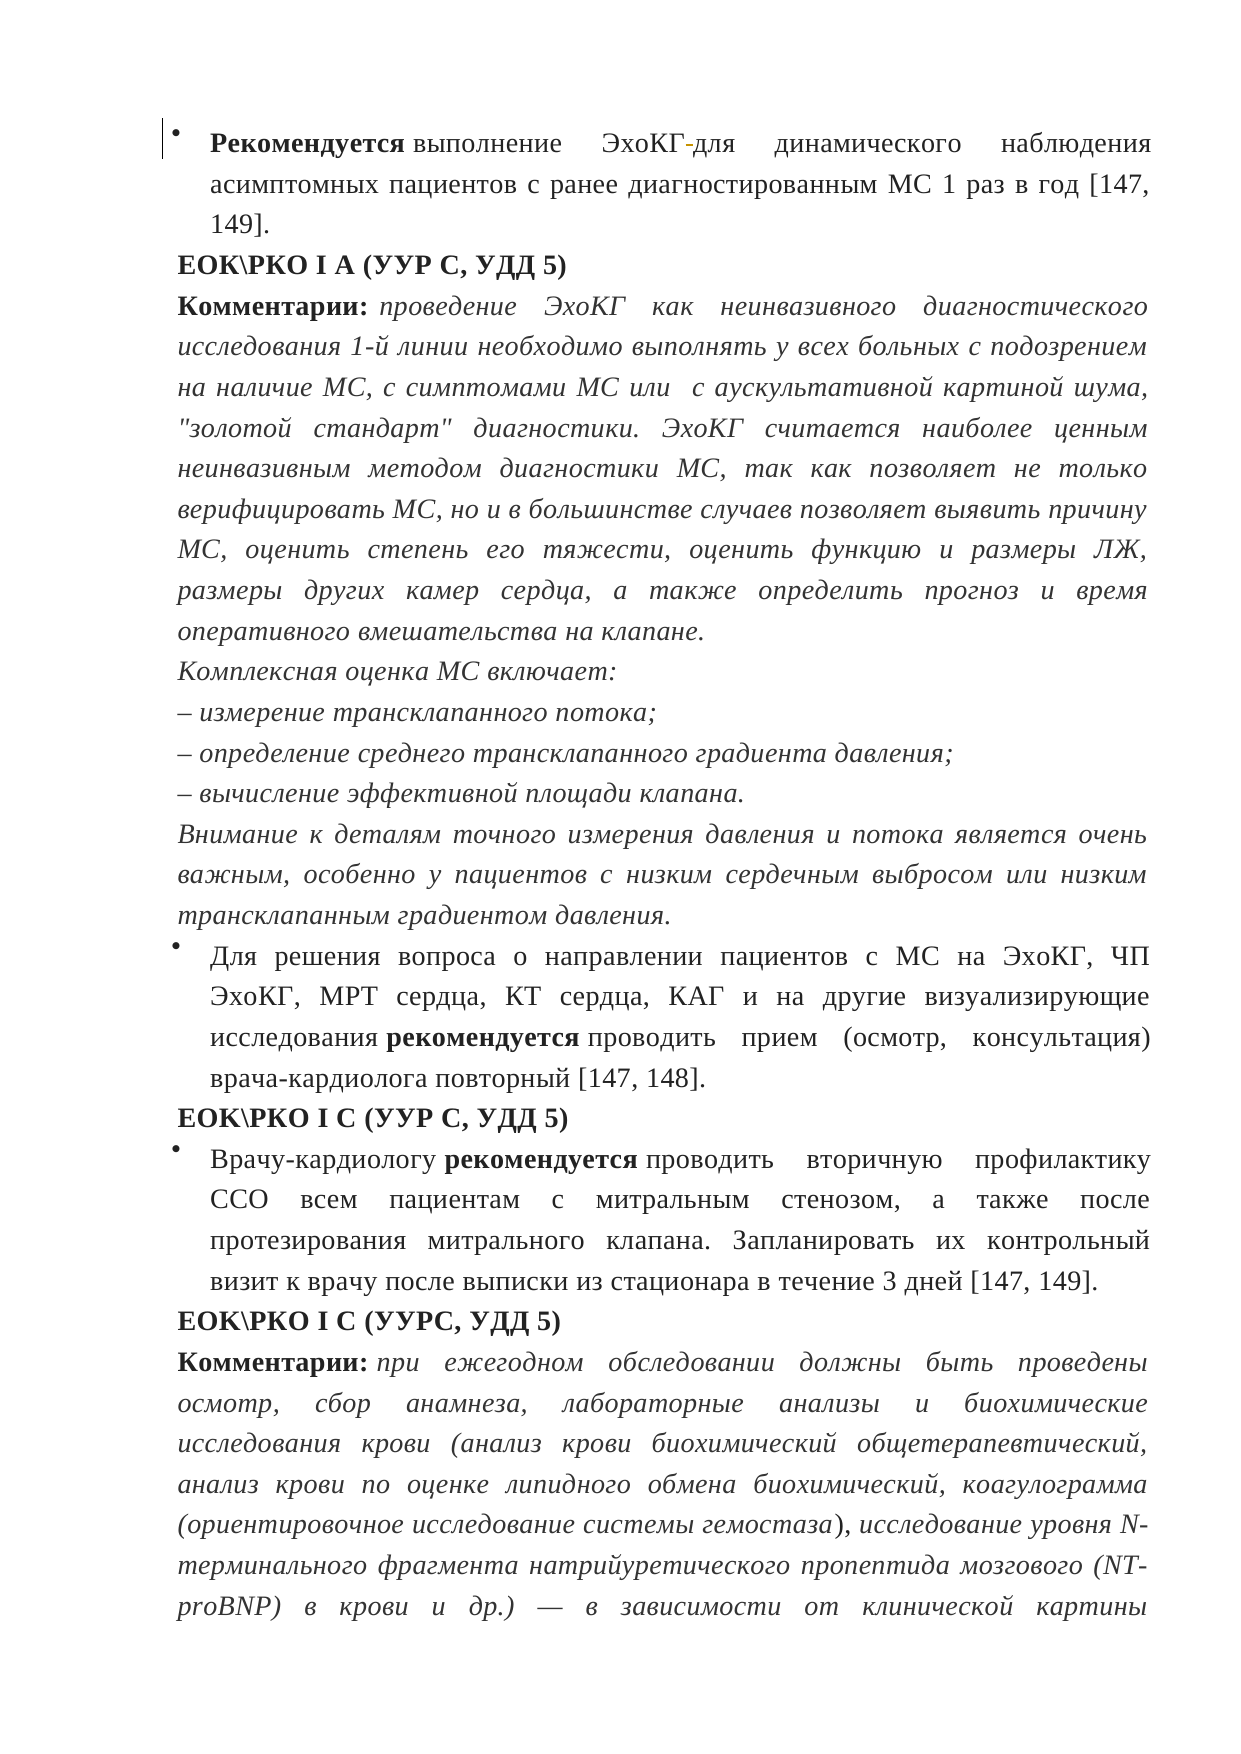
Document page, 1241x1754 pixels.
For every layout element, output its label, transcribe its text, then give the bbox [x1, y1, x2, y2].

text – определение среднего трансклапанного градиента давления; [177, 727, 1152, 768]
text – измерение трансклапанного потока; [177, 687, 1152, 727]
text ЕОК\РКО I A (УУР С, УДД 5) [177, 240, 1152, 281]
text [177, 1337, 1152, 1621]
text Комплексная оценка МС включает: [177, 646, 1152, 687]
text EOK\РКО I C (УУРC, УДД 5) [177, 1296, 1152, 1337]
list Рекомендуется выполнение ЭхоКГдля динамического наблюдения асимптомных пациентов с ранее диагностированным МС 1 раз в год [147, 149]. [172, 118, 1152, 240]
list Для решения вопроса о направлении пациентов с МС на ЭхоКГ, ЧП ЭхоКГ, МРТ сердца, КТ сердца, КАГ и на другие визуализирующие исследования рекомендуется проводить прием (осмотр, консультация) врача-кардиолога повторный [147, 148]. [172, 931, 1152, 1093]
text Комментарии: проведение ЭхоКГ как неинвазивного диагностического исследования 1-й линии необходимо выполнять у всех больных с подозрением на наличие МС, c симптомами МС или с аускультативной картиной шума, "золотой стандарт" диагностики. ЭхоКГ считается наиболее ценным неинвазивным методом диагностики МС, так как позволяет не только верифицировать МС, но и в большинстве случаев позволяет выявить причину МС, оценить степень его тяжести, оценить функцию и размеры ЛЖ, размеры других камер сердца, а также определить прогноз и время оперативного вмешательства на клапане. [177, 281, 1152, 646]
text – вычисление эффективной площади клапана. [177, 768, 1152, 809]
text Внимание к деталям точного измерения давления и потока является очень важным, особенно у пациентов с низким сердечным выбросом или низким трансклапанным градиентом давления. [177, 809, 1152, 931]
text EOK\РКО I C (УУР С, УДД 5) [177, 1093, 1152, 1134]
list Врачу-кардиологу рекомендуется проводить вторичную профилактику ССО всем пациентам с митральным стенозом, а также после протезирования митрального клапана. Запланировать их контрольный визит к врачу после выписки из стационара в течение 3 дней [147, 149]. [172, 1134, 1152, 1296]
